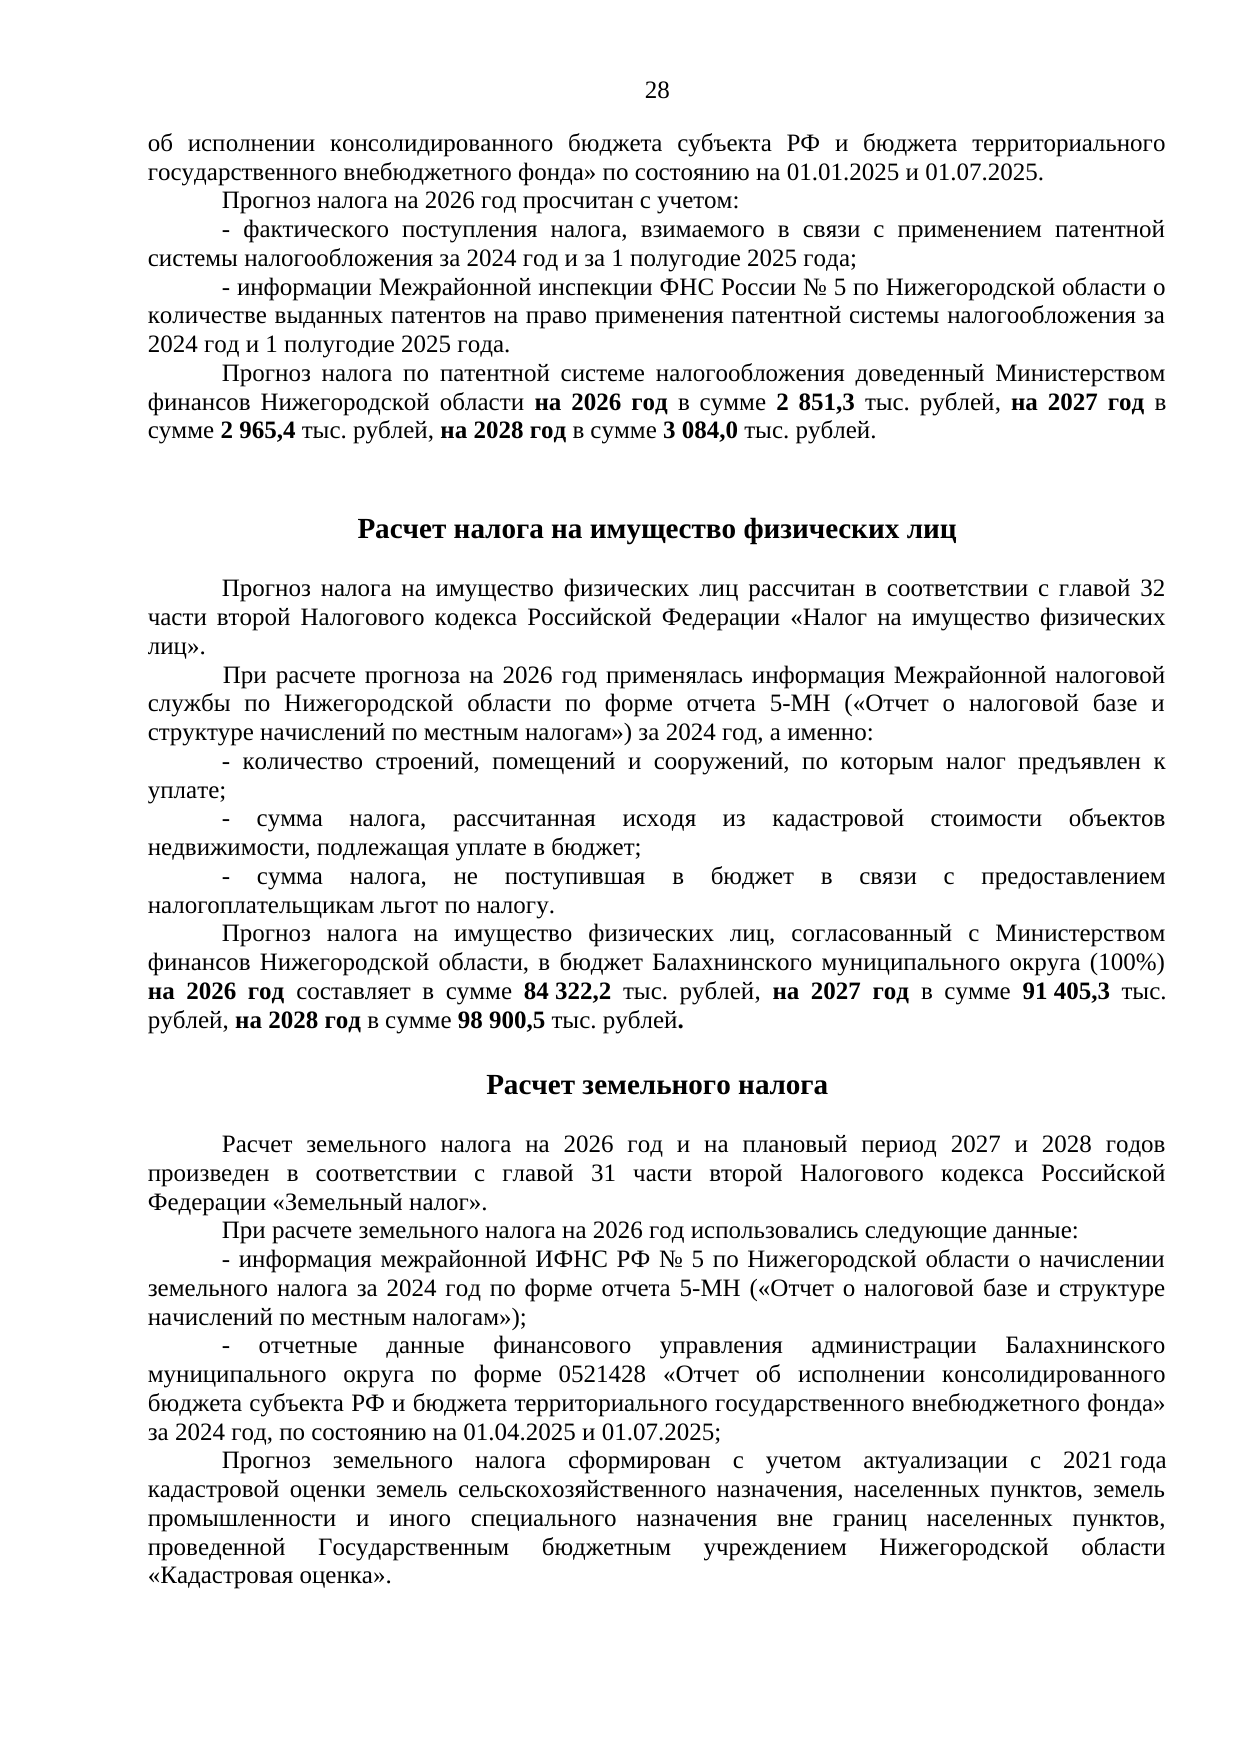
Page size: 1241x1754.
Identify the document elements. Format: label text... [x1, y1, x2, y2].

text Прогноз налога на имущество физических лиц, согласованный с Министерством финансов Нижегородской области, в бюджет Балахнинского муниципального округа (100%) на 2026 год составляет в сумме 84 322,2 тыс. рублей, на 2027 год в сумме 91 405,3 тыс. рублей, на 2028 год в сумме 98 900,5 тыс. рублей. [148, 918, 1166, 1033]
text Прогноз налога по патентной системе налогообложения доведенный Министерством финансов Нижегородской области на 2026 год в сумме 2 851,3 тыс. рублей, на 2027 год в сумме 2 965,4 тыс. рублей, на 2028 год в сумме 3 084,0 тыс. рублей. [148, 358, 1166, 444]
text - информация межрайонной ИФНС РФ № 5 по Нижегородской области о начислении земельного налога за 2024 год по форме отчета 5-МН («Отчет о налоговой базе и структуре начислений по местным налогам»); [148, 1244, 1166, 1331]
text При расчете земельного налога на 2026 год использовались следующие данные: [148, 1216, 1166, 1244]
text - информации Межрайонной инспекции ФНС России № 5 по Нижегородской области о количестве выданных патентов на право применения патентной системы налогообложения за 2024 год и 1 полугодие 2025 года. [148, 272, 1166, 358]
text - отчетные данные финансового управления администрации Балахнинского муниципального округа по форме 0521428 «Отчет об исполнении консолидированного бюджета субъекта РФ и бюджета территориального государственного внебюджетного фонда» за 2024 год, по состоянию на 01.04.2025 и 01.07.2025; [148, 1331, 1166, 1446]
text Расчет земельного налога [148, 1067, 1166, 1101]
text - фактического поступления налога, взимаемого в связи с применением патентной системы налогообложения за 2024 год и за 1 полугодие 2025 года; [148, 214, 1166, 272]
text Расчет налога на имущество физических лиц [148, 511, 1166, 545]
text При расчете прогноза на 2026 год применялась информация Межрайонной налоговой службы по Нижегородской области по форме отчета 5-МН («Отчет о налоговой базе и структуре начислений по местным налогам») за 2024 год, а именно: [148, 660, 1166, 746]
text Расчет земельного налога на 2026 год и на плановый период 2027 и 2028 годов произведен в соответствии с главой 31 части второй Налогового кодекса Российской Федерации «Земельный налог». [148, 1129, 1166, 1216]
text Прогноз налога на имущество физических лиц рассчитан в соответствии с главой 32 части второй Налогового кодекса Российской Федерации «Налог на имущество физических лиц». [148, 573, 1166, 660]
text Прогноз налога на 2026 год просчитан с учетом: [148, 185, 1166, 214]
text - сумма налога, не поступившая в бюджет в связи с предоставлением налогоплательщикам льгот по налогу. [148, 861, 1166, 918]
text - сумма налога, рассчитанная исходя из кадастровой стоимости объектов недвижимости, подлежащая уплате в бюджет; [148, 803, 1166, 861]
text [148, 128, 1166, 185]
text Прогноз земельного налога сформирован с учетом актуализации с 2021 года кадастровой оценки земель сельскохозяйственного назначения, населенных пунктов, земель промышленности и иного специального назначения вне границ населенных пунктов, проведенной Государственным бюджетным учреждением Нижегородской области «Кадастровая оценка». [148, 1446, 1166, 1589]
text - количество строений, помещений и сооружений, по которым налог предъявлен к уплате; [148, 746, 1166, 803]
